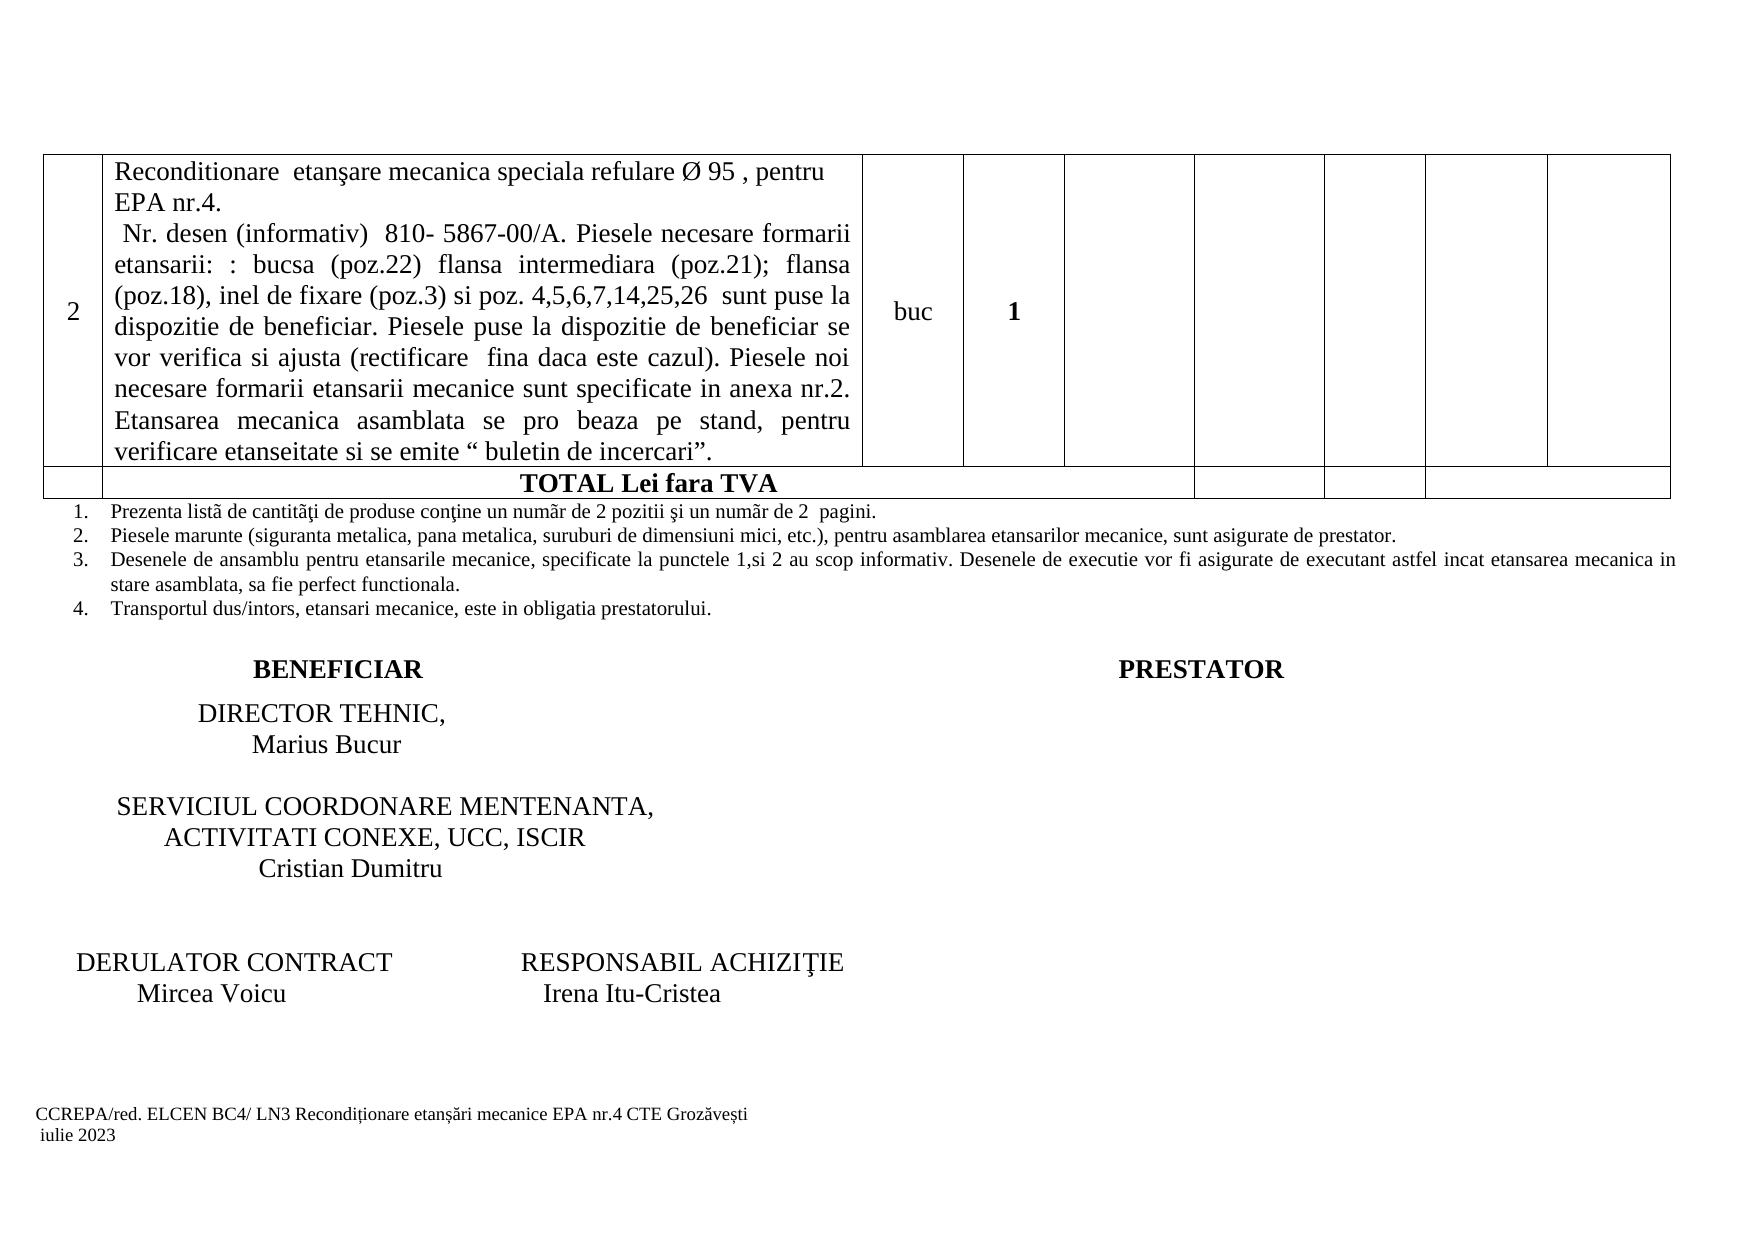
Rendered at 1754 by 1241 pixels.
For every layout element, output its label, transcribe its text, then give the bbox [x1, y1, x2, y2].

text Cristian Dumitru [35, 852, 1678, 884]
text DERULATOR CONTRACT RESPONSABIL ACHIZIŢIE [35, 946, 1678, 977]
list Piesele marunte (siguranta metalica, pana metalica, suruburi de dimensiuni mici, etc.), pentru asamblarea etansarilor mecanice, sunt asigurate de prestator. [73, 523, 1678, 547]
table_cell [44, 467, 102, 498]
text Marius Bucur [35, 728, 1678, 759]
table_cell [1325, 467, 1425, 498]
table_cell buc [863, 155, 963, 466]
table_cell 1 [964, 155, 1064, 466]
list Transportul dus/intors, etansari mecanice, este in obligatia prestatorului. [73, 596, 1678, 619]
text SERVICIUL COORDONARE MENTENANTA, [35, 790, 1678, 821]
table_cell [1426, 155, 1547, 466]
table_cell [1426, 467, 1670, 498]
table_cell 2 [44, 155, 102, 466]
table_cell TOTAL Lei fara TVA [103, 467, 1194, 498]
table_cell Reconditionare etanşare mecanica speciala refulare Ø 95 , pentru EPA nr.4. Nr. desen (informativ) 810- 5867-00/A. Piesele necesare formarii etansarii: : bucsa (poz.22) flansa intermediara (poz.21); flansa (poz.18), inel de fixare (poz.3) si poz. 4,5,6,7,14,25,26 sunt puse la dispozitie de beneficiar. Piesele puse la dispozitie de beneficiar se vor verifica si ajusta (rectificare fina daca este cazul). Piesele noi necesare formarii etansarii mecanice sunt specificate in anexa nr.2. Etansarea mecanica asamblata se pro beaza pe stand, pentru verificare etanseitate si se emite “ buletin de incercari”. [103, 155, 862, 466]
table_cell [1195, 155, 1324, 466]
table_cell [1548, 155, 1670, 466]
list Desenele de ansamblu pentru etansarile mecanice, specificate la punctele 1,si 2 au scop informativ. Desenele de executie vor fi asigurate de executant astfel incat etansarea mecanica in stare asamblata, sa fie perfect functionala. [73, 547, 1678, 596]
text BENEFICIAR PRESTATOR [35, 653, 1678, 684]
table_cell [1325, 155, 1425, 466]
table_cell [1195, 467, 1324, 498]
text DIRECTOR TEHNIC, [35, 697, 1678, 728]
list Prezenta listã de cantitãţi de produse conţine un numãr de 2 pozitii şi un numãr de 2 pagini. [73, 499, 1678, 523]
text ACTIVITATI CONEXE, UCC, ISCIR [35, 821, 1678, 852]
table_cell [1065, 155, 1194, 466]
text Mircea Voicu Irena Itu-Cristea [35, 977, 1678, 1008]
